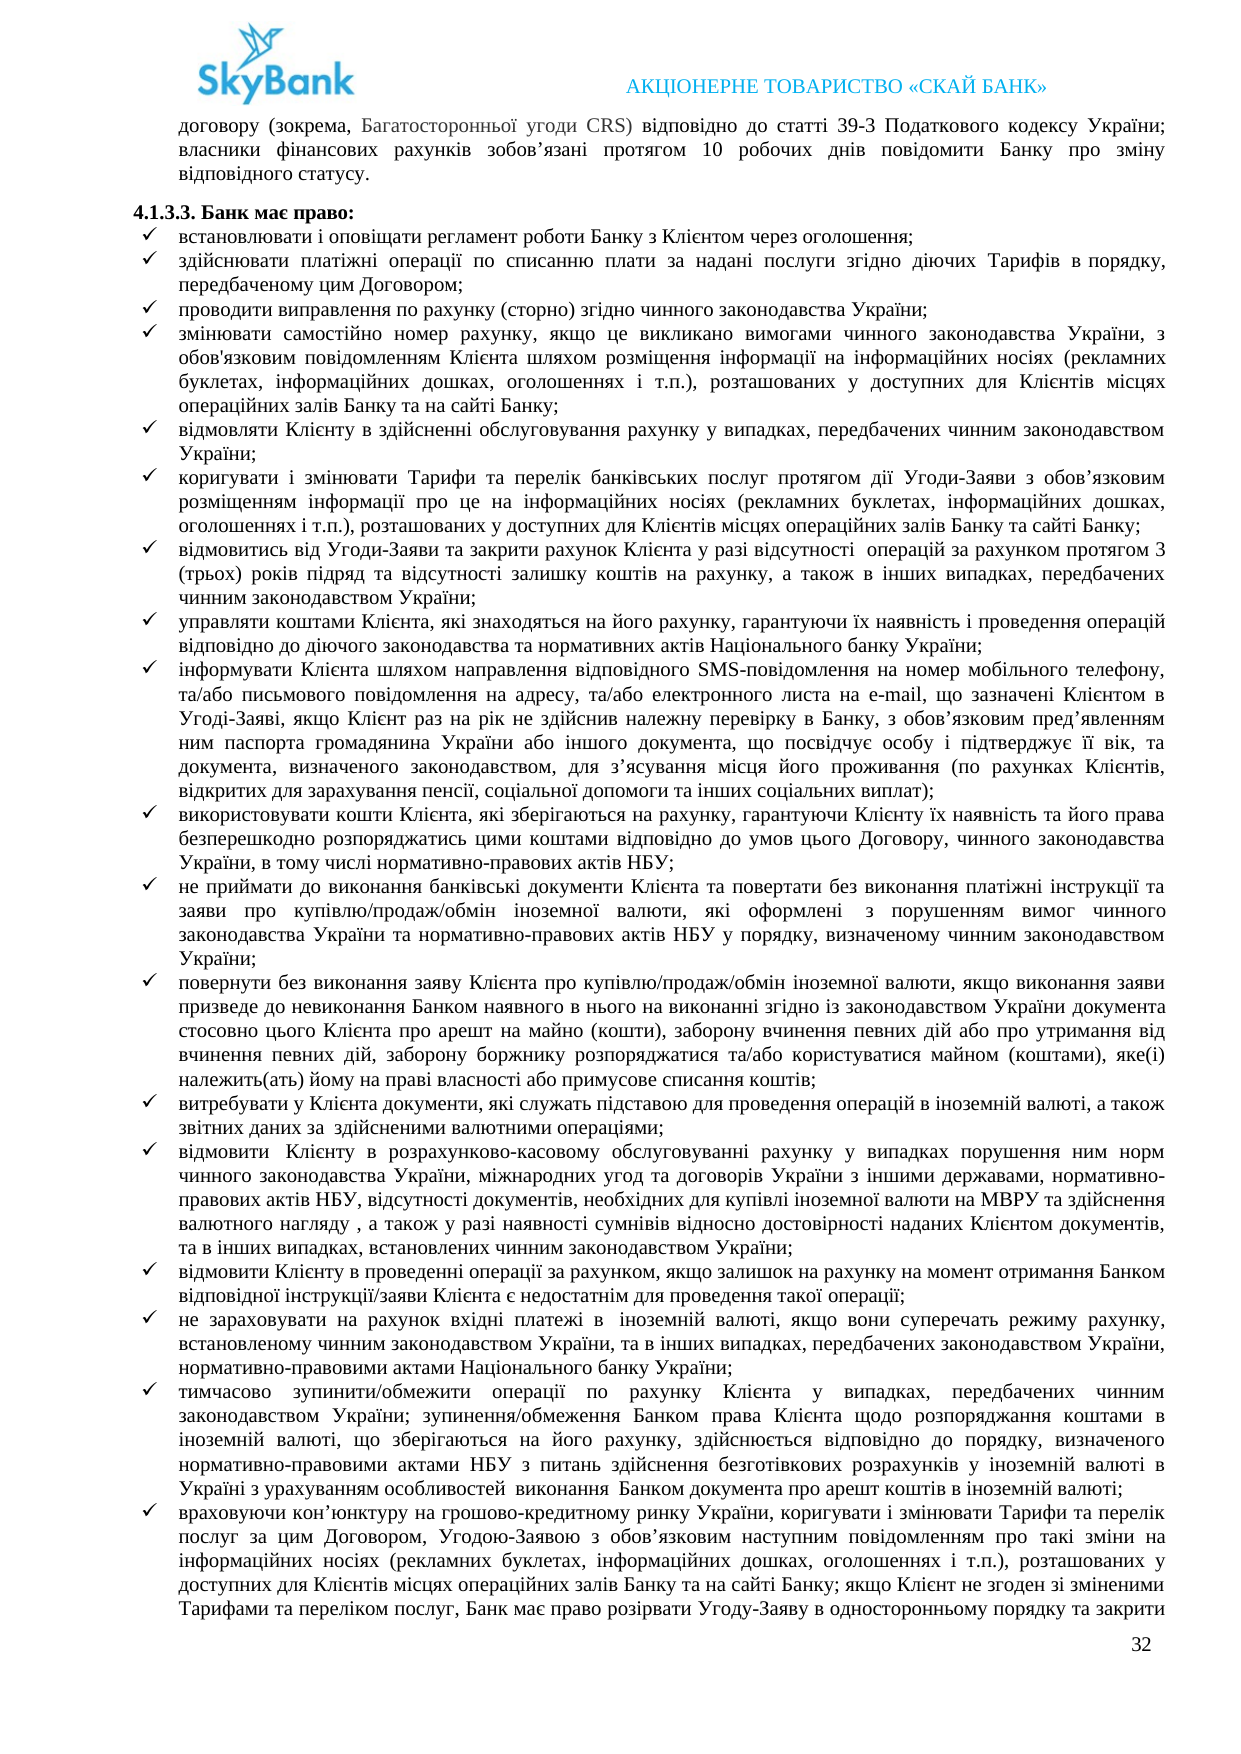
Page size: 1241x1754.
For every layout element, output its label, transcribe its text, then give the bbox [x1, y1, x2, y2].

list не приймати до виконання банківські документи Клієнта та повертати без виконання платіжні інструкції та заяви про купівлю/продаж/обмін іноземної валюти, які оформлені з порушенням вимог чинного законодавства України та нормативно-правових актів НБУ у порядку, визначеному чинним законодавством України; [141, 874, 1166, 970]
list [141, 1499, 1166, 1620]
subtitle Банк має право: [133, 200, 1166, 224]
list відмовити Клієнту в розрахунково-касовому обслуговуванні рахунку у випадках порушення ним норм чинного законодавства України, міжнародних угод та договорів України з іншими державами, нормативно-правових актів НБУ, відсутності документів, необхідних для купівлі іноземної валюти на МВРУ та здійснення валютного нагляду , а також у разі наявності сумнівів відносно достовірності наданих Клієнтом документів, та в інших випадках, встановлених чинним законодавством України; [141, 1139, 1166, 1259]
list тимчасово зупинити/обмежити операції по рахунку Клієнта у випадках, передбачених чинним законодавством України; зупинення/обмеження Банком права Клієнта щодо розпоряджання коштами в іноземній валюті, що зберігаються на його рахунку, здійснюється відповідно до порядку, визначеного нормативно-правовими актами НБУ з питань здійснення безготівкових розрахунків у іноземній валюті в Україні з урахуванням особливостей виконання Банком документа про арешт коштів в іноземній валюті; [141, 1379, 1166, 1499]
picture [197, 21, 357, 106]
list не зараховувати на рахунок вхідні платежі в іноземній валюті, якщо вони суперечать режиму рахунку, встановленому чинним законодавством України, та в інших випадках, передбачених законодавством України, нормативно-правовими актами Національного банку України; [141, 1307, 1166, 1379]
list відмовитись від Угоди-Заяви та закрити рахунок Клієнта у разі відсутності операцій за рахунком протягом 3 (трьох) років підряд та відсутності залишку коштів на рахунку, а також в інших випадках, передбачених чинним законодавством України; [141, 537, 1166, 609]
list використовувати кошти Клієнта, які зберігаються на рахунку, гарантуючи Клієнту їх наявність та його права безперешкодно розпоряджатись цими коштами відповідно до умов цього Договору, чинного законодавства України, в тому числі нормативно-правових актів НБУ; [141, 802, 1166, 874]
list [141, 112, 1166, 185]
picture [627, 82, 634, 91]
list здійснювати платіжні операції по списанню плати за надані послуги згідно діючих Тарифів в порядку, передбаченому цим Договором; [141, 248, 1166, 296]
list коригувати і змінювати Тарифи та перелік банківських послуг протягом дії Угоди-Заяви з обов’язковим розміщенням інформації про це на інформаційних носіях (рекламних буклетах, інформаційних дошках, оголошеннях і т.п.), розташованих у доступних для Клієнтів місцях операційних залів Банку та сайті Банку; [141, 465, 1166, 537]
list витребувати у Клієнта документи, які служать підставою для проведення операцій в іноземній валюті, а також звітних даних за здійсненими валютними операціями; [141, 1091, 1166, 1139]
picture [807, 82, 814, 91]
list управляти коштами Клієнта, які знаходяться на його рахунку, гарантуючи їх наявність і проведення операцій відповідно до діючого законодавства та нормативних актів Національного банку України; [141, 609, 1166, 657]
list повернути без виконання заяву Клієнта про купівлю/продаж/обмін іноземної валюти, якщо виконання заяви призведе до невиконання Банком наявного в нього на виконанні згідно із законодавством України документа стосовно цього Клієнта про арешт на майно (кошти), заборону вчинення певних дій або про утримання від вчинення певних дій, заборону боржнику розпоряджатися та/або користуватися майном (коштами), яке(і) належить(ать) йому на праві власності або примусове списання коштів; [141, 970, 1166, 1091]
list змінювати самостійно номер рахунку, якщо це викликано вимогами чинного законодавства України, з обов'язковим повідомленням Клієнта шляхом розміщення інформації на інформаційних носіях (рекламних буклетах, інформаційних дошках, оголошеннях і т.п.), розташованих у доступних для Клієнтів місцях операційних залів Банку та на сайті Банку; [141, 321, 1166, 417]
list проводити виправлення по рахунку (сторно) згідно чинного законодавства України; [141, 296, 1166, 321]
list відмовляти Клієнту в здійсненні обслуговування рахунку у випадках, передбачених чинним законодавством України; [141, 417, 1166, 465]
list встановлювати і оповіщати регламент роботи Банку з Клієнтом через оголошення; [141, 224, 1166, 248]
list відмовити Клієнту в проведенні операції за рахунком, якщо залишок на рахунку на момент отримання Банком відповідної інструкції/заяви Клієнта є недостатнім для проведення такої операції; [141, 1259, 1166, 1307]
list інформувати Клієнта шляхом направлення відповідного SMS-повідомлення на номер мобільного телефону, та/або письмового повідомлення на адресу, та/або електронного листа на e-mail, що зазначені Клієнтом в Угоді-Заяві, якщо Клієнт раз на рік не здійснив належну перевірку в Банку, з обов’язковим пред’явленням ним паспорта громадянина України або іншого документа, що посвідчує особу і підтверджує її вік, та документа, визначеного законодавством, для з’ясування місця його проживання (по рахунках Клієнтів, відкритих для зарахування пенсії, соціальної допомоги та інших соціальних виплат); [141, 657, 1166, 802]
